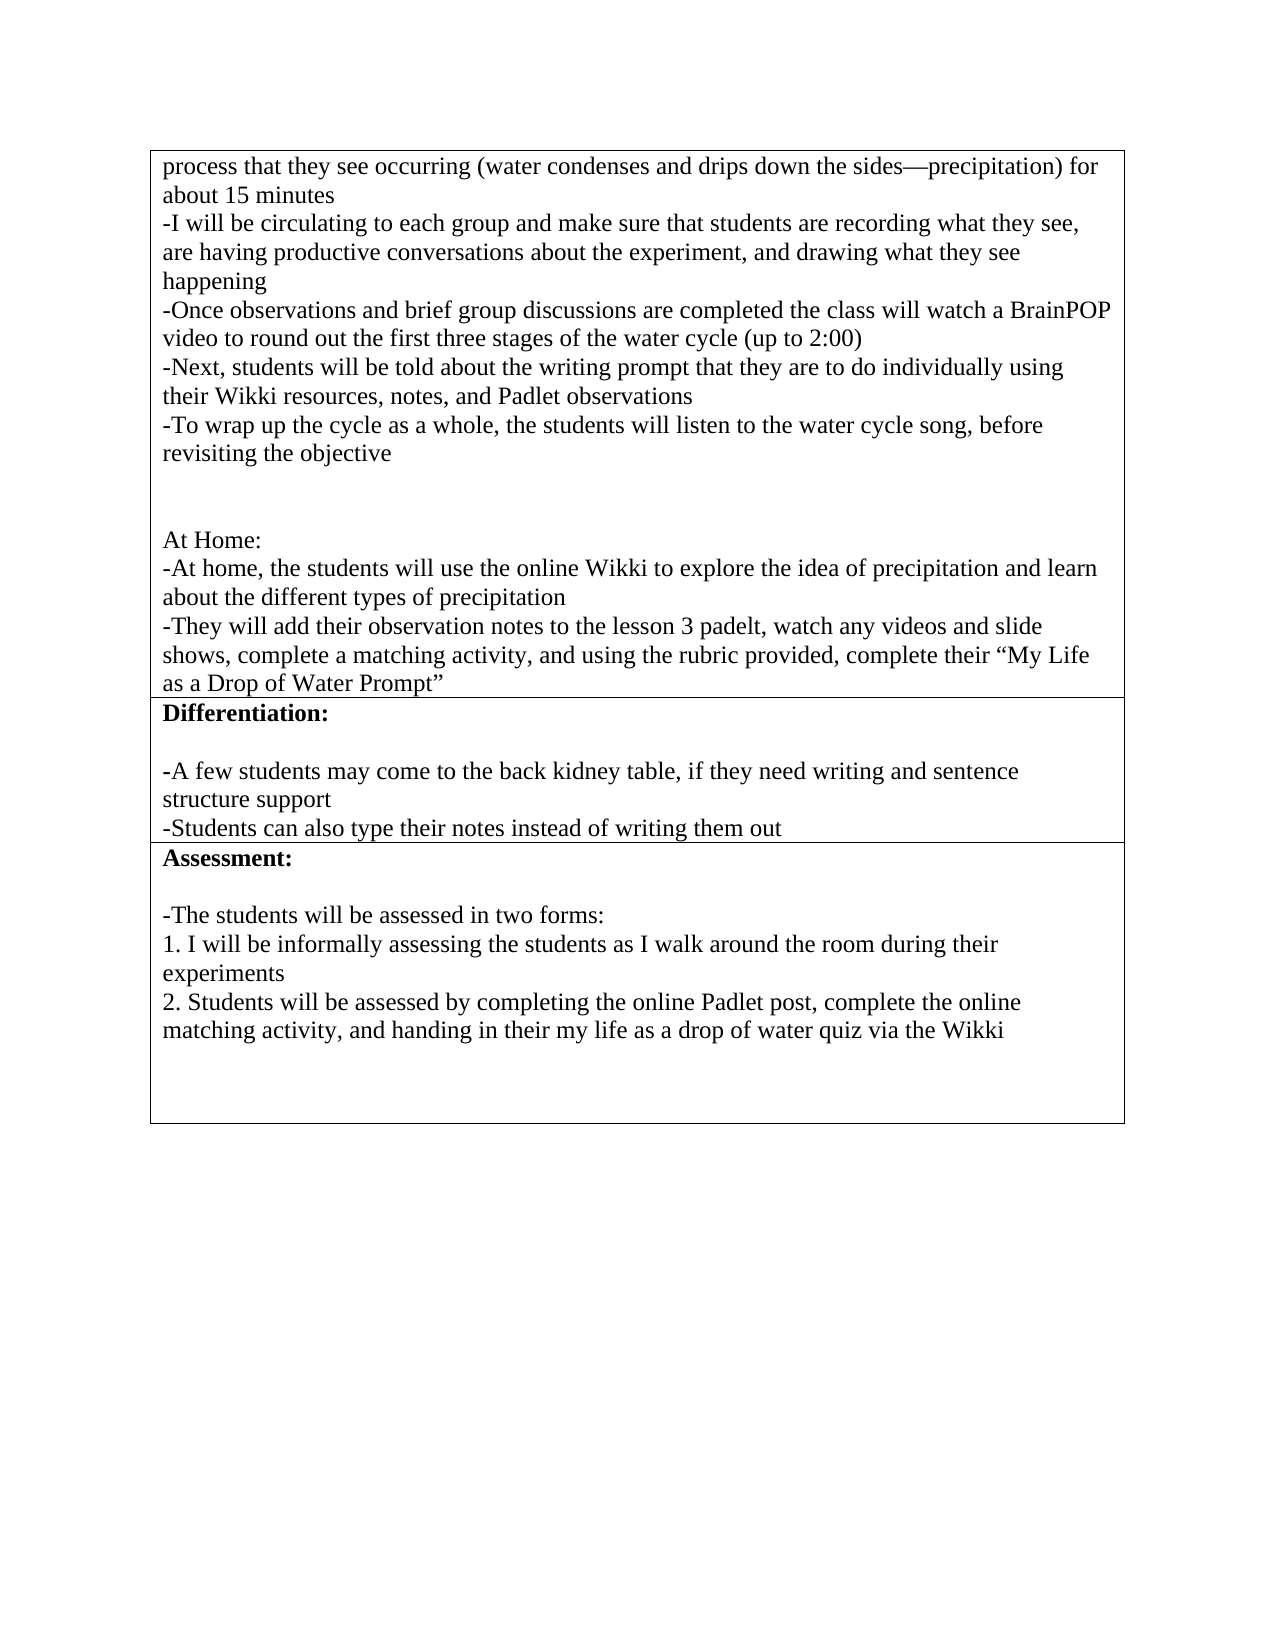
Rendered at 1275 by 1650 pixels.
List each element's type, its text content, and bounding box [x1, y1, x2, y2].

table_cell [151, 151, 1124, 697]
table_cell Assessment: -The students will be assessed in two forms: 1. I will be informally assessing the students as I walk around the room during their experiments 2. Students will be assessed by completing the online Padlet post, complete the online matching activity, and handing in their my life as a drop of water quiz via the Wikki [151, 843, 1124, 1123]
table_cell Differentiation: -A few students may come to the back kidney table, if they need writing and sentence structure support -Students can also type their notes instead of writing them out [151, 698, 1124, 842]
